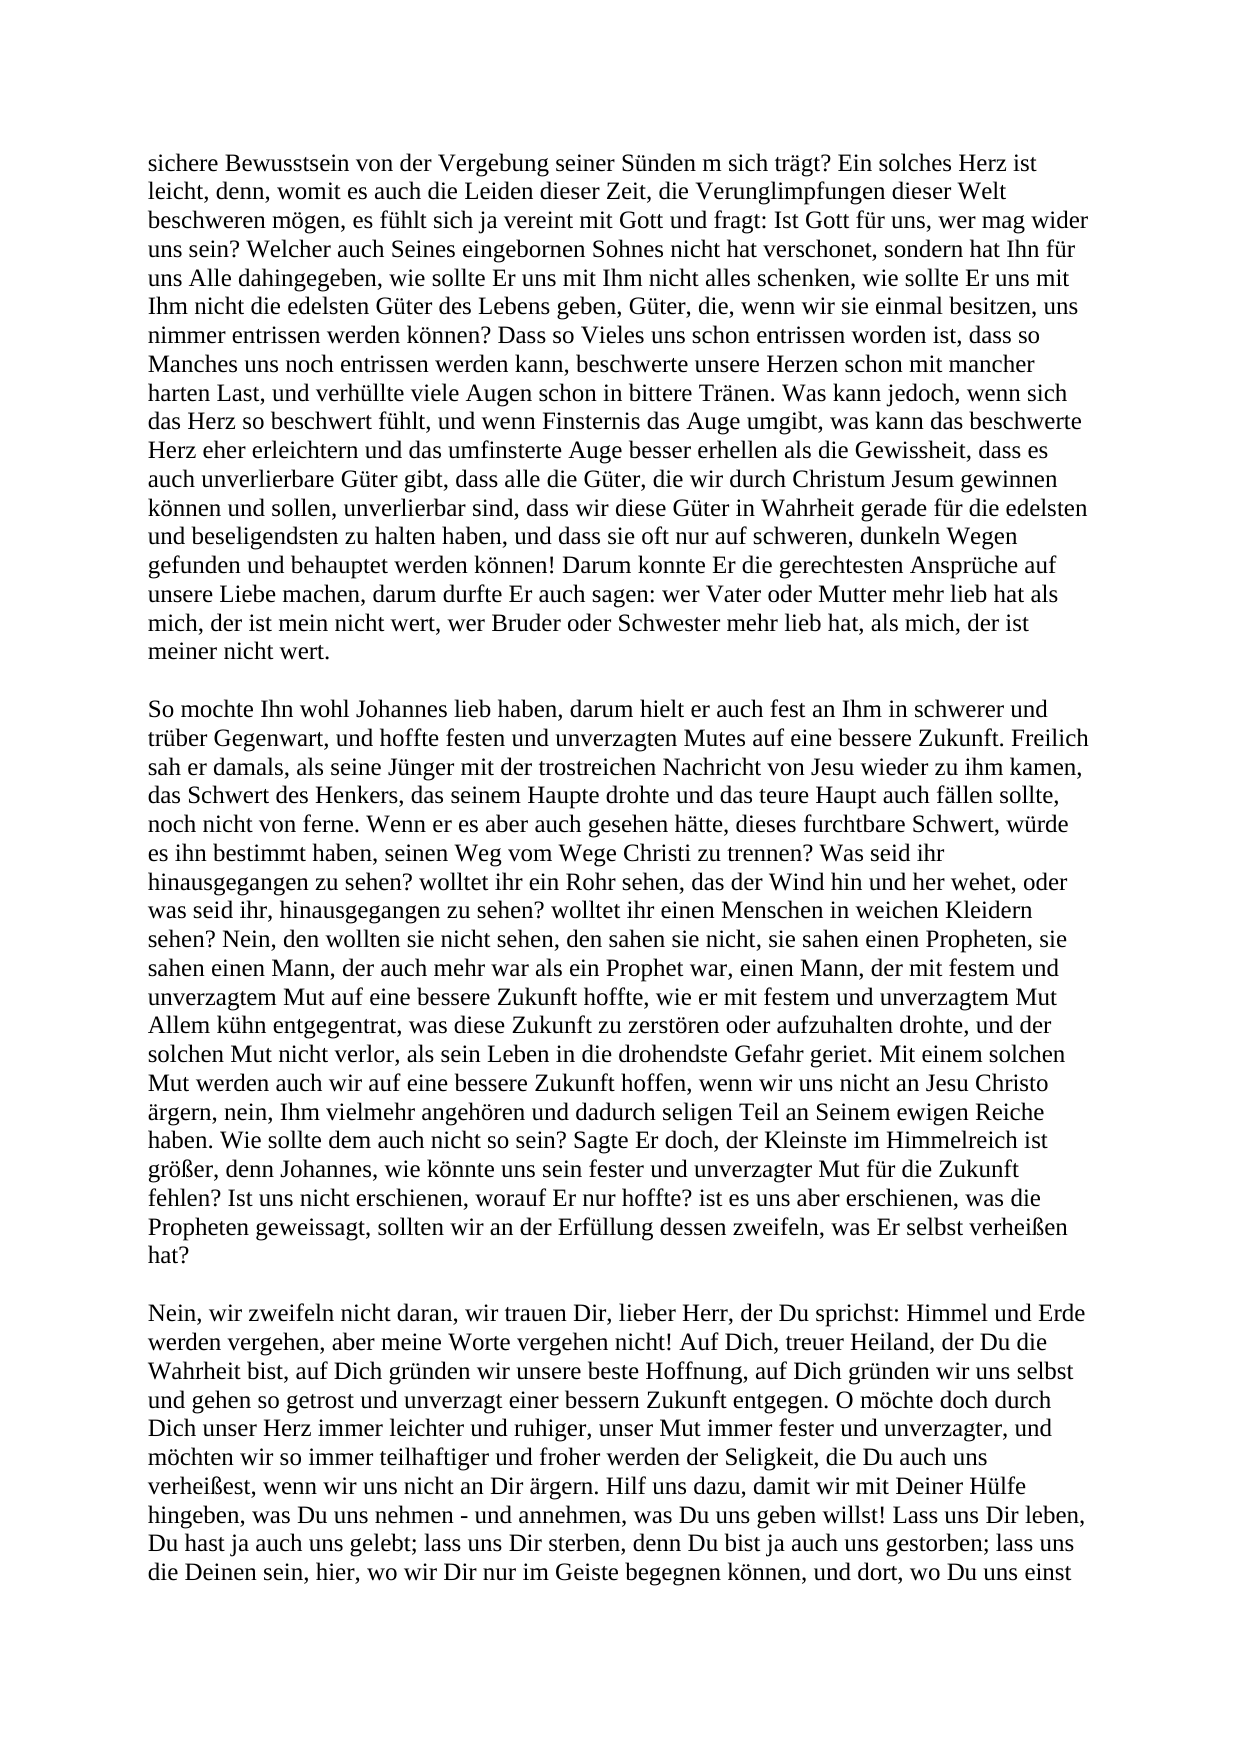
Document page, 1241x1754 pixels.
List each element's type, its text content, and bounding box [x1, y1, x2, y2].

text So mochte Ihn wohl Johannes lieb haben, darum hielt er auch fest an Ihm in schwerer und trüber Gegenwart, und hoffte festen und unverzagten Mutes auf eine bessere Zukunft. Freilich sah er damals, als seine Jünger mit der trostreichen Nachricht von Jesu wieder zu ihm kamen, das Schwert des Henkers, das seinem Haupte drohte und das teure Haupt auch fällen sollte, noch nicht von ferne. Wenn er es aber auch gesehen hätte, dieses furchtbare Schwert, würde es ihn bestimmt haben, seinen Weg vom Wege Christi zu trennen? Was seid ihr hinausgegangen zu sehen? wolltet ihr ein Rohr sehen, das der Wind hin und her wehet, oder was seid ihr, hinausgegangen zu sehen? wolltet ihr einen Menschen in weichen Kleidern sehen? Nein, den wollten sie nicht sehen, den sahen sie nicht, sie sahen einen Propheten, sie sahen einen Mann, der auch mehr war als ein Prophet war, einen Mann, der mit festem und unverzagtem Mut auf eine bessere Zukunft hoffte, wie er mit festem und unverzagtem Mut Allem kühn entgegentrat, was diese Zukunft zu zerstören oder aufzuhalten drohte, und der solchen Mut nicht verlor, als sein Leben in die drohendste Gefahr geriet. Mit einem solchen Mut werden auch wir auf eine bessere Zukunft hoffen, wenn wir uns nicht an Jesu Christo ärgern, nein, Ihm vielmehr angehören und dadurch seligen Teil an Seinem ewigen Reiche haben. Wie sollte dem auch nicht so sein? Sagte Er doch, der Kleinste im Himmelreich ist größer, denn Johannes, wie könnte uns sein fester und unverzagter Mut für die Zukunft fehlen? Ist uns nicht erschienen, worauf Er nur hoffte? ist es uns aber erschienen, was die Propheten geweissagt, sollten wir an der Erfüllung dessen zweifeln, was Er selbst verheißen hat? [148, 838, 1093, 1413]
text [148, 1443, 1093, 1615]
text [148, 148, 1093, 205]
text Was ihn auch drücken mag, verliert nicht jedweder Druck gar viel von seiner Qual, wenn das Herz, das ihn leidet, durch den innigen und lebendigen Glauben an Jesum Christum das klare, sichere Bewusstsein von der Vergebung seiner Sünden m sich trägt? Ein solches Herz ist leicht, denn, womit es auch die Leiden dieser Zeit, die Verunglimpfungen dieser Welt beschweren mögen, es fühlt sich ja vereint mit Gott und fragt: Ist Gott für uns, wer mag wider uns sein? Welcher auch Seines eingebornen Sohnes nicht hat verschonet, sondern hat Ihn für uns Alle dahingegeben, wie sollte Er uns mit Ihm nicht alles schenken, wie sollte Er uns mit Ihm nicht die edelsten Güter des Lebens geben, Güter, die, wenn wir sie einmal besitzen, uns nimmer entrissen werden können? Dass so Vieles uns schon entrissen worden ist, dass so Manches uns noch entrissen werden kann, beschwerte unsere Herzen schon mit mancher harten Last, und verhüllte viele Augen schon in bittere Tränen. Was kann jedoch, wenn sich das Herz so beschwert fühlt, und wenn Finsternis das Auge umgibt, was kann das beschwerte Herz eher erleichtern und das umfinsterte Auge besser erhellen als die Gewissheit, dass es auch unverlierbare Güter gibt, dass alle die Güter, die wir durch Christum Jesum gewinnen können und sollen, unverlierbar sind, dass wir diese Güter in Wahrheit gerade für die edelsten und beseligendsten zu halten haben, und dass sie oft nur auf schweren, dunkeln Wegen gefunden und behauptet werden können! Darum konnte Er die gerechtesten Ansprüche auf unsere Liebe machen, darum durfte Er auch sagen: wer Vater oder Mutter mehr lieb hat als mich, der ist mein nicht wert, wer Bruder oder Schwester mehr lieb hat, als mich, der ist meiner nicht wert. [148, 234, 1093, 809]
